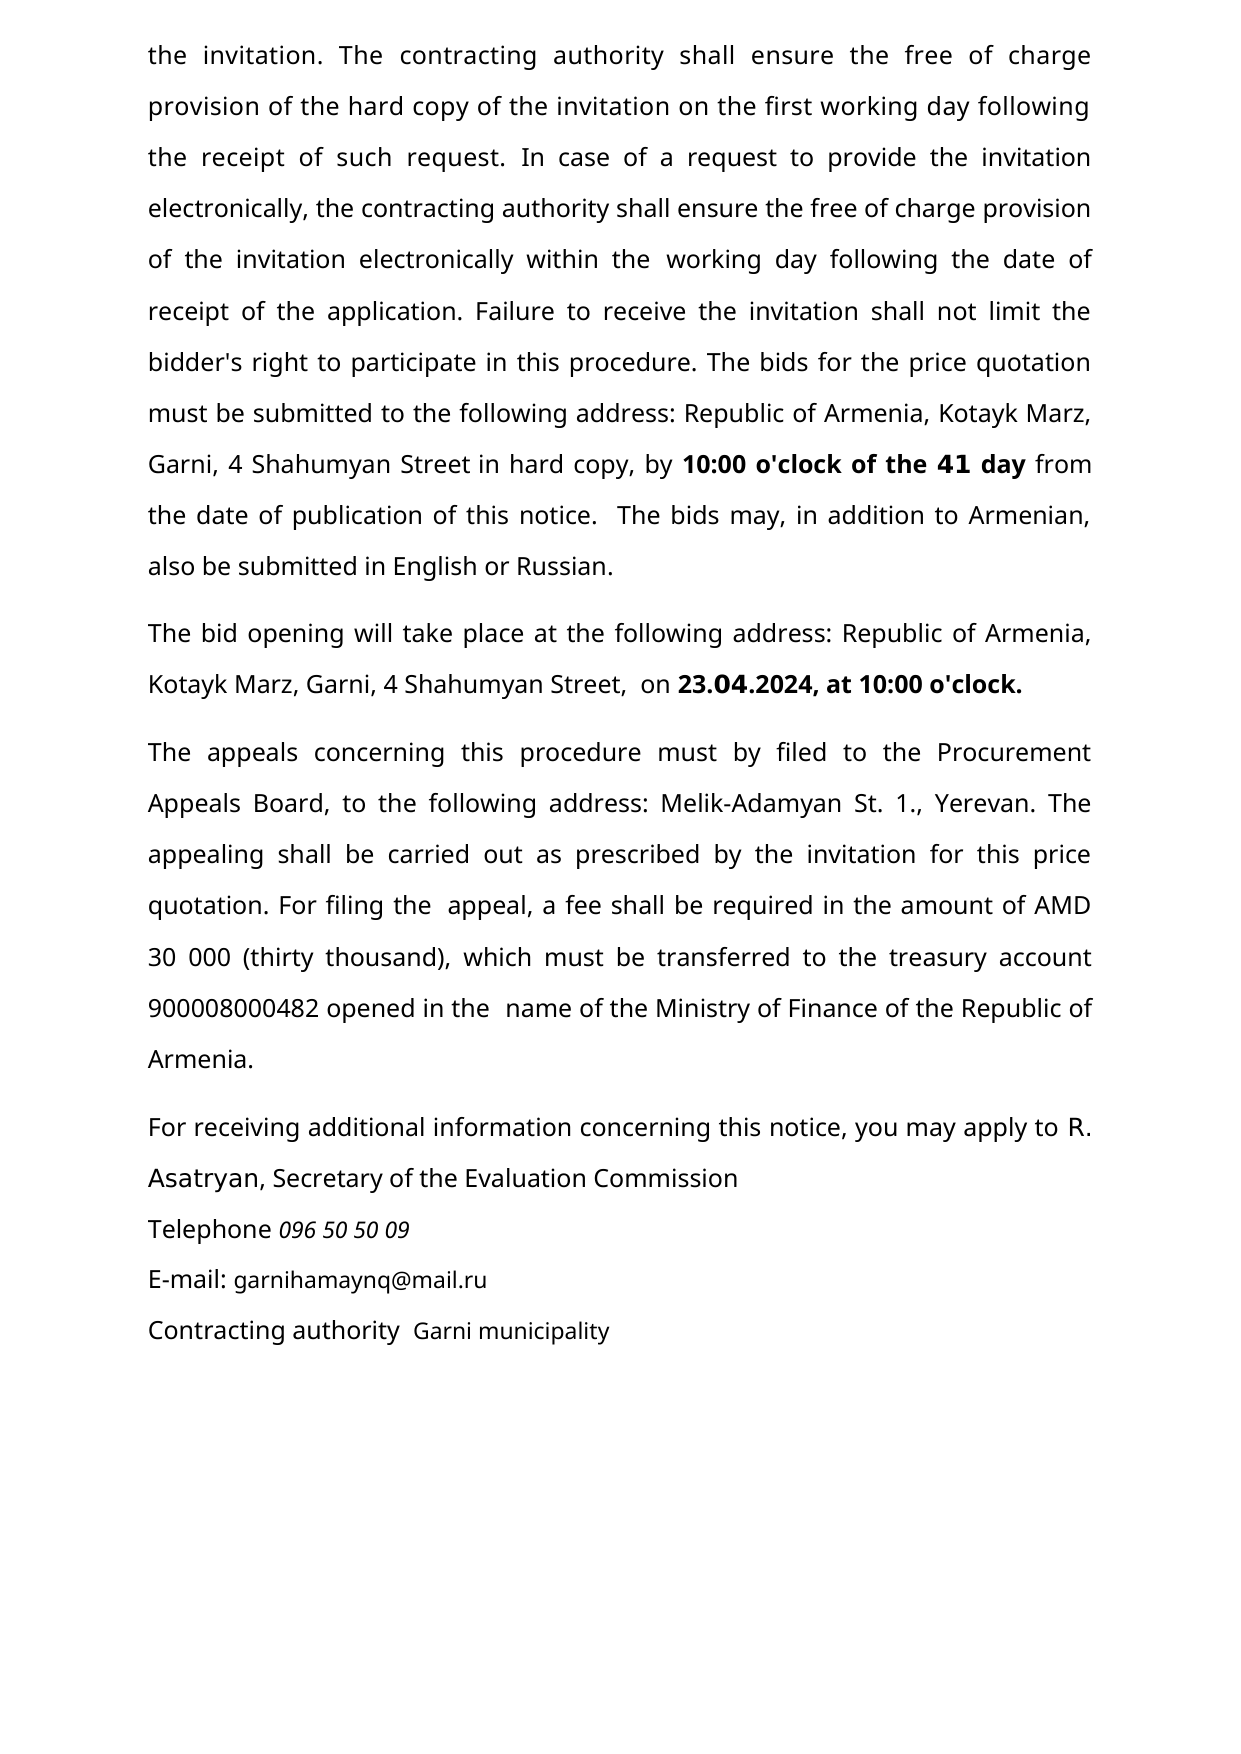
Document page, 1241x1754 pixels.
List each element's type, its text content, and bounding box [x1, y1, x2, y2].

text Contracting authority Garni municipality [148, 1313, 1092, 1347]
text E-mail: garnihamaynq@mail.ru [148, 1262, 1092, 1296]
text The bid opening will take place at the following address: Republic of Armenia, Kotayk Marz, Garni, 4 Shahumyan Street, on 23.04.2024, at 10:00 o'clock. [148, 616, 1092, 701]
text Telephone 096 50 50 09 [148, 1211, 1092, 1245]
text The appeals concerning this procedure must by filed to the Procurement Appeals Board, to the following address: 1., . The appealing shall be carried out as prescribed by the invitation for this price quotation. For filing the appeal, a fee shall be required in the amount of AMD 30 000 (thirty thousand), which must be transferred to the treasury account 900008000482 opened in the name of the Ministry of Finance of the . [148, 735, 1092, 1076]
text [148, 37, 1092, 582]
text For receiving additional information concerning this notice, you may apply to R. Asatryan, Secretary of the Evaluation Commission [148, 1109, 1092, 1194]
